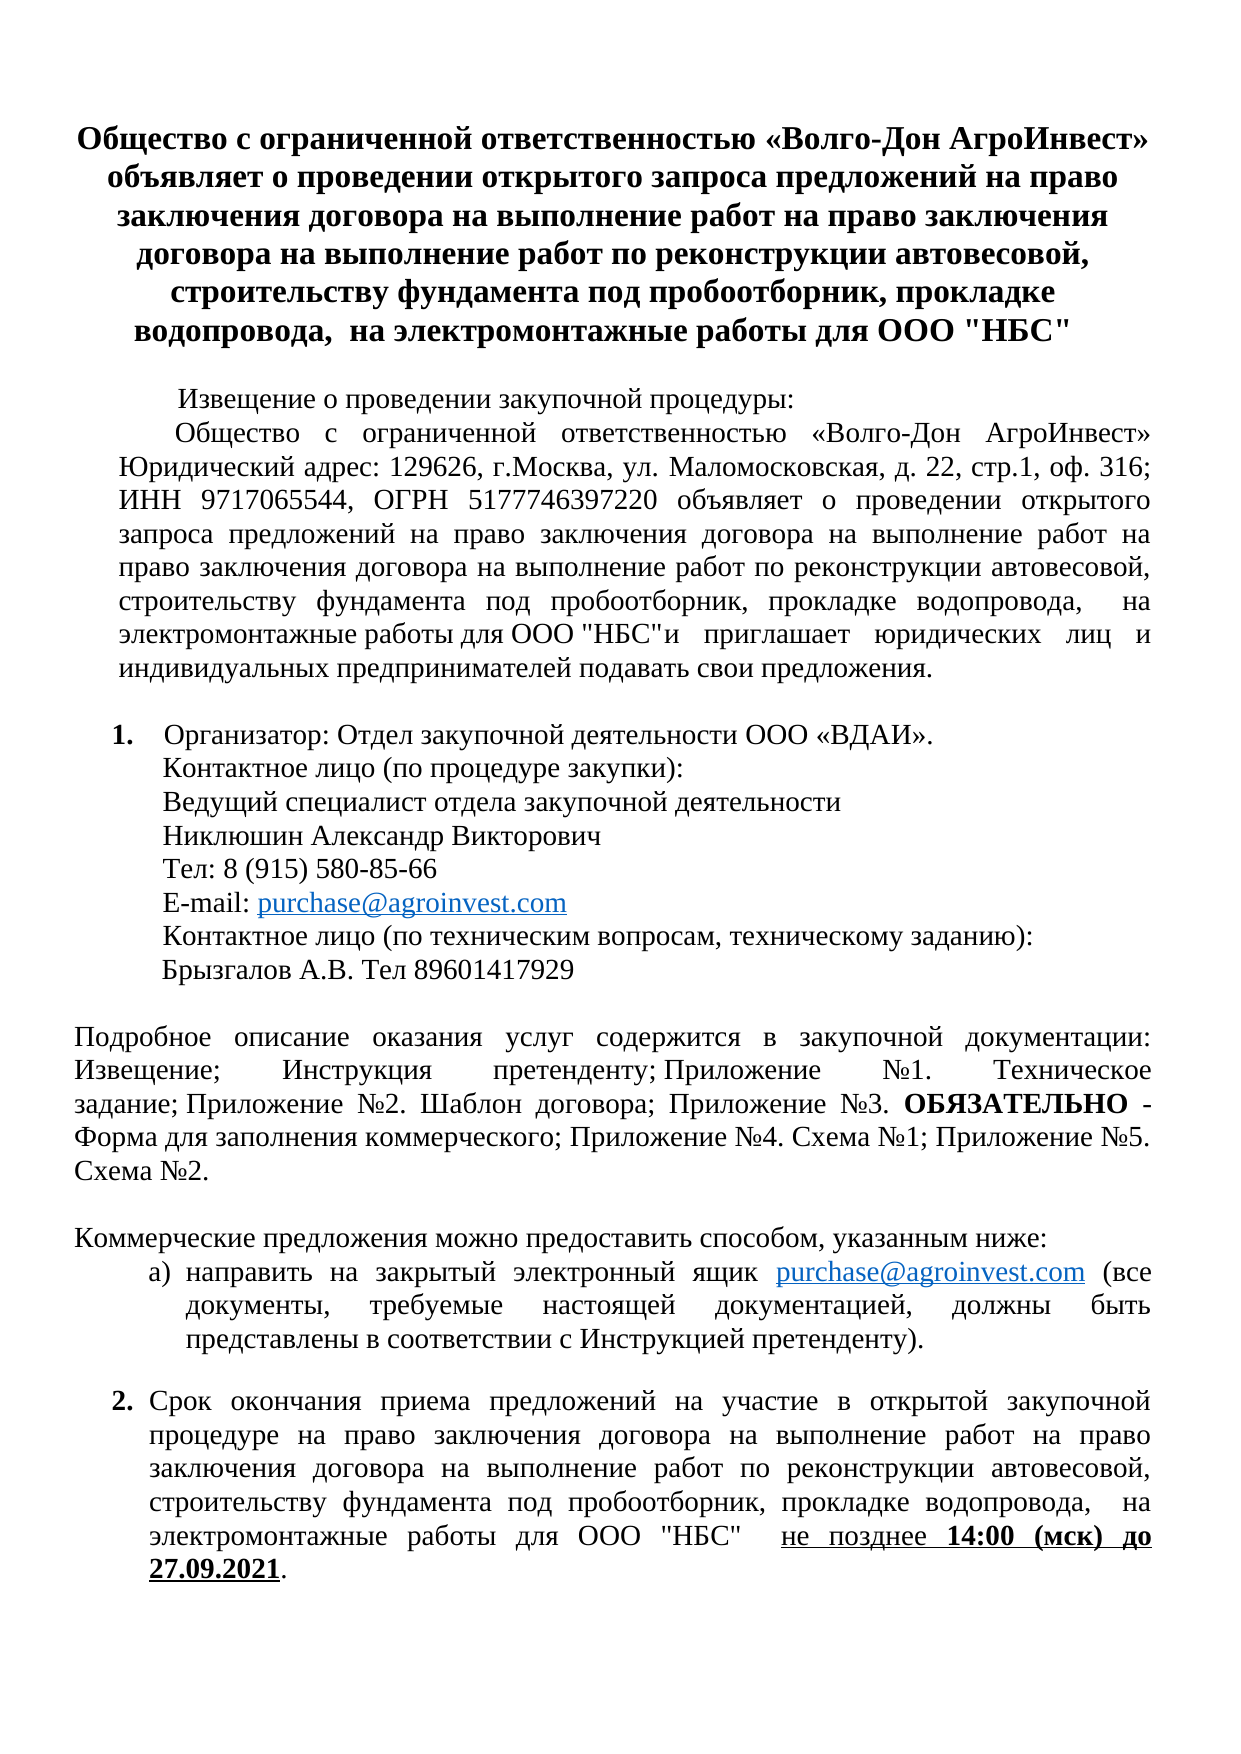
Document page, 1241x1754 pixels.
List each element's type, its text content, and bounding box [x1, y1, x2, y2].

text Брызгалов А.В. Тел 89601417929 [74, 952, 1152, 985]
list Срок окончания приема предложений на участие в открытой закупочной процедуре на право заключения договора на выполнение работ на право заключения договора на выполнение работ по реконструкции автовесовой, строительству фундамента под пробоотборник, прокладке водопровода, на электромонтажные работы для ООО "НБС" не позднее 14:00 (мск) до 27.09.2021. [111, 1383, 1152, 1585]
text Тел: 8 (915) 580-85-66 [74, 851, 1152, 885]
text Ведущий специалист отдела закупочной деятельности [74, 784, 1152, 818]
text Коммерческие предложения можно предоставить способом, указанным ниже: [74, 1220, 1152, 1254]
text Е-mail: purchase@agroinvest.com [74, 885, 1152, 918]
text Никлюшин Александр Викторович [74, 818, 1152, 851]
text Извещение о проведении закупочной процедуры: [74, 382, 1152, 415]
text Контактное лицо (по процедуре закупки): [74, 751, 1152, 784]
list направить на закрытый электронный ящик purchase@agroinvest.com (все документы, требуемые настоящей документацией, должны быть представлены в соответствии с Инструкцией претенденту). [148, 1254, 1152, 1354]
text Подробное описание оказания услуг содержится в закупочной документации: Извещение; Инструкция претенденту; Приложение №1. Техническое задание; Приложение №2. Шаблон договора; Приложение №3. ОБЯЗАТЕЛЬНО - Форма для заполнения коммерческого; Приложение №4. Схема №1; Приложение №5. Схема №2. [74, 1019, 1152, 1187]
text Общество с ограниченной ответственностью «Волго-Дон АгроИнвест» объявляет о проведении открытого запроса предложений на право заключения договора на выполнение работ на право заключения договора на выполнение работ по реконструкции автовесовой, строительству фундамента под пробоотборник, прокладке водопровода, на электромонтажные работы для ООО "НБС" [74, 118, 1152, 348]
list Общество с ограниченной ответственностью «Волго-Дон АгроИнвест» Юридический адрес: 129626, г.Москва, ул. Маломосковская, д. 22, стр.1, оф. 316; ИНН 9717065544, ОГРН 5177746397220 объявляет о проведении открытого запроса предложений на право заключения договора на выполнение работ на право заключения договора на выполнение работ по реконструкции автовесовой, строительству фундамента под пробоотборник, прокладке водопровода, на электромонтажные работы для ООО "НБС" и приглашает юридических лиц и индивидуальных предпринимателей подавать свои предложения. [118, 415, 1152, 683]
list Организатор: Отдел закупочной деятельности ООО «ВДАИ». [111, 717, 1152, 751]
text Контактное лицо (по техническим вопросам, техническому заданию): [74, 918, 1152, 952]
